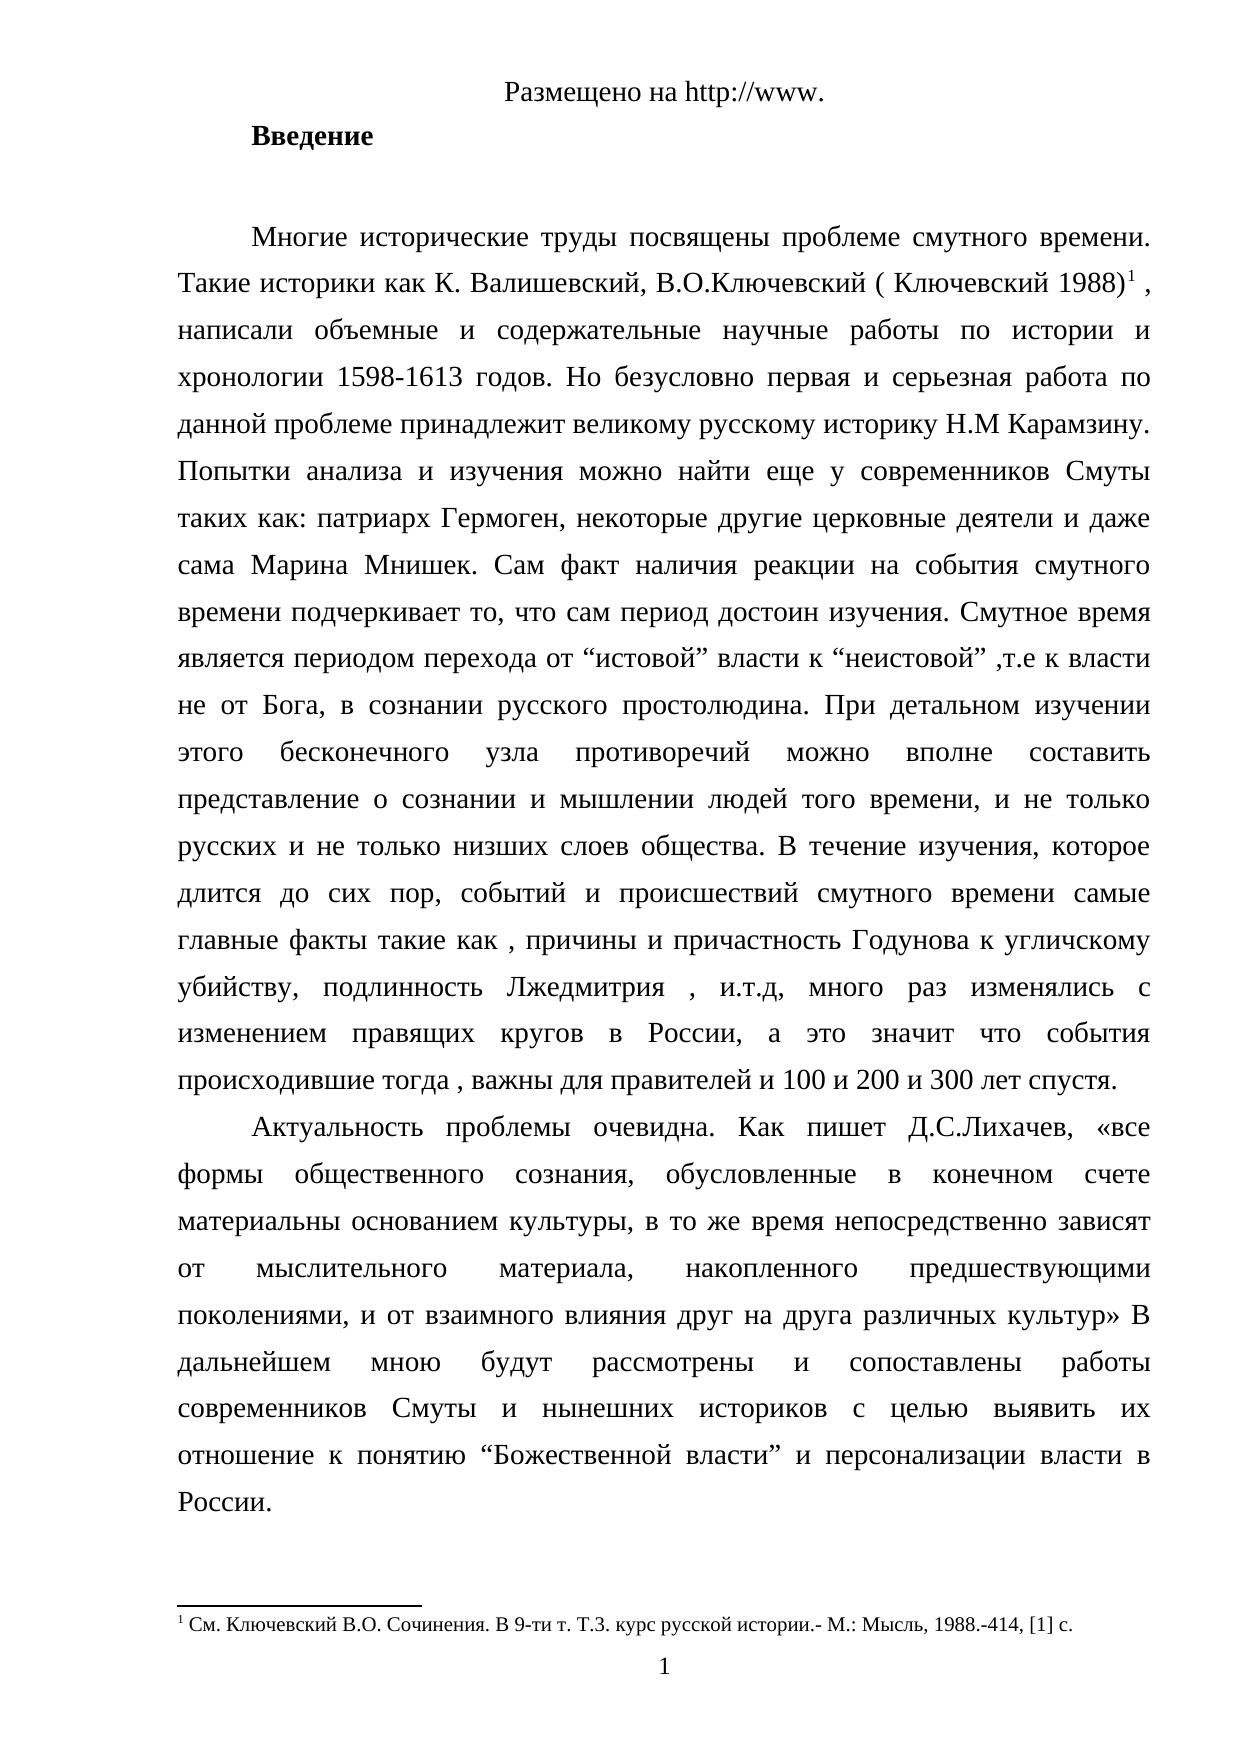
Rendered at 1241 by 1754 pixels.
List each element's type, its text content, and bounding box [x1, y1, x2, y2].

text Многие исторические труды посвящены проблеме смутного времени. Такие историки как К. Валишевский, В.О.Ключевский ( Ключевский 1988) , написали объемные и содержательные научные работы по истории и хронологии 1598-1613 годов. Но безусловно первая и серьезная работа по данной проблеме принадлежит великому русскому историку Н.М Карамзину. Попытки анализа и изучения можно найти еще у современников Смуты таких как: патриарх Гермоген, некоторые другие церковные деятели и даже сама Марина Мнишек. Сам факт наличия реакции на события смутного времени подчеркивает то, что сам период достоин изучения. Смутное время является периодом перехода от “истовой” власти к “неистовой” ,т.е к власти не от Бога, в сознании русского простолюдина. При детальном изучении этого бесконечного узла противоречий можно вполне составить представление о сознании и мышлении людей того времени, и не только русских и не только низших слоев общества. В течение изучения, которое длится до сих пор, событий и происшествий смутного времени самые главные факты такие как , причины и причастность Годунова к угличскому убийству, подлинность Лжедмитрия , и.т.д, много раз изменялись с изменением правящих кругов в России, а это значит что события происходившие тогда , важны для правителей и 100 и 200 и 300 лет спустя. [177, 219, 1152, 1096]
text Актуальность проблемы очевидна. Как пишет Д.С.Лихачев, «все формы общественного сознания, обусловленные в конечном счете материальны основанием культуры, в то же время непосредственно зависят от мыслительного материала, накопленного предшествующими поколениями, и от взаимного влияния друг на друга различных культур» В дальнейшем мною будут рассмотрены и сопоставлены работы современников Смуты и нынешних историков с целью выявить их отношение к понятию “Божественной власти” и персонализации власти в России. [177, 1109, 1152, 1518]
text Введение [177, 118, 1152, 152]
